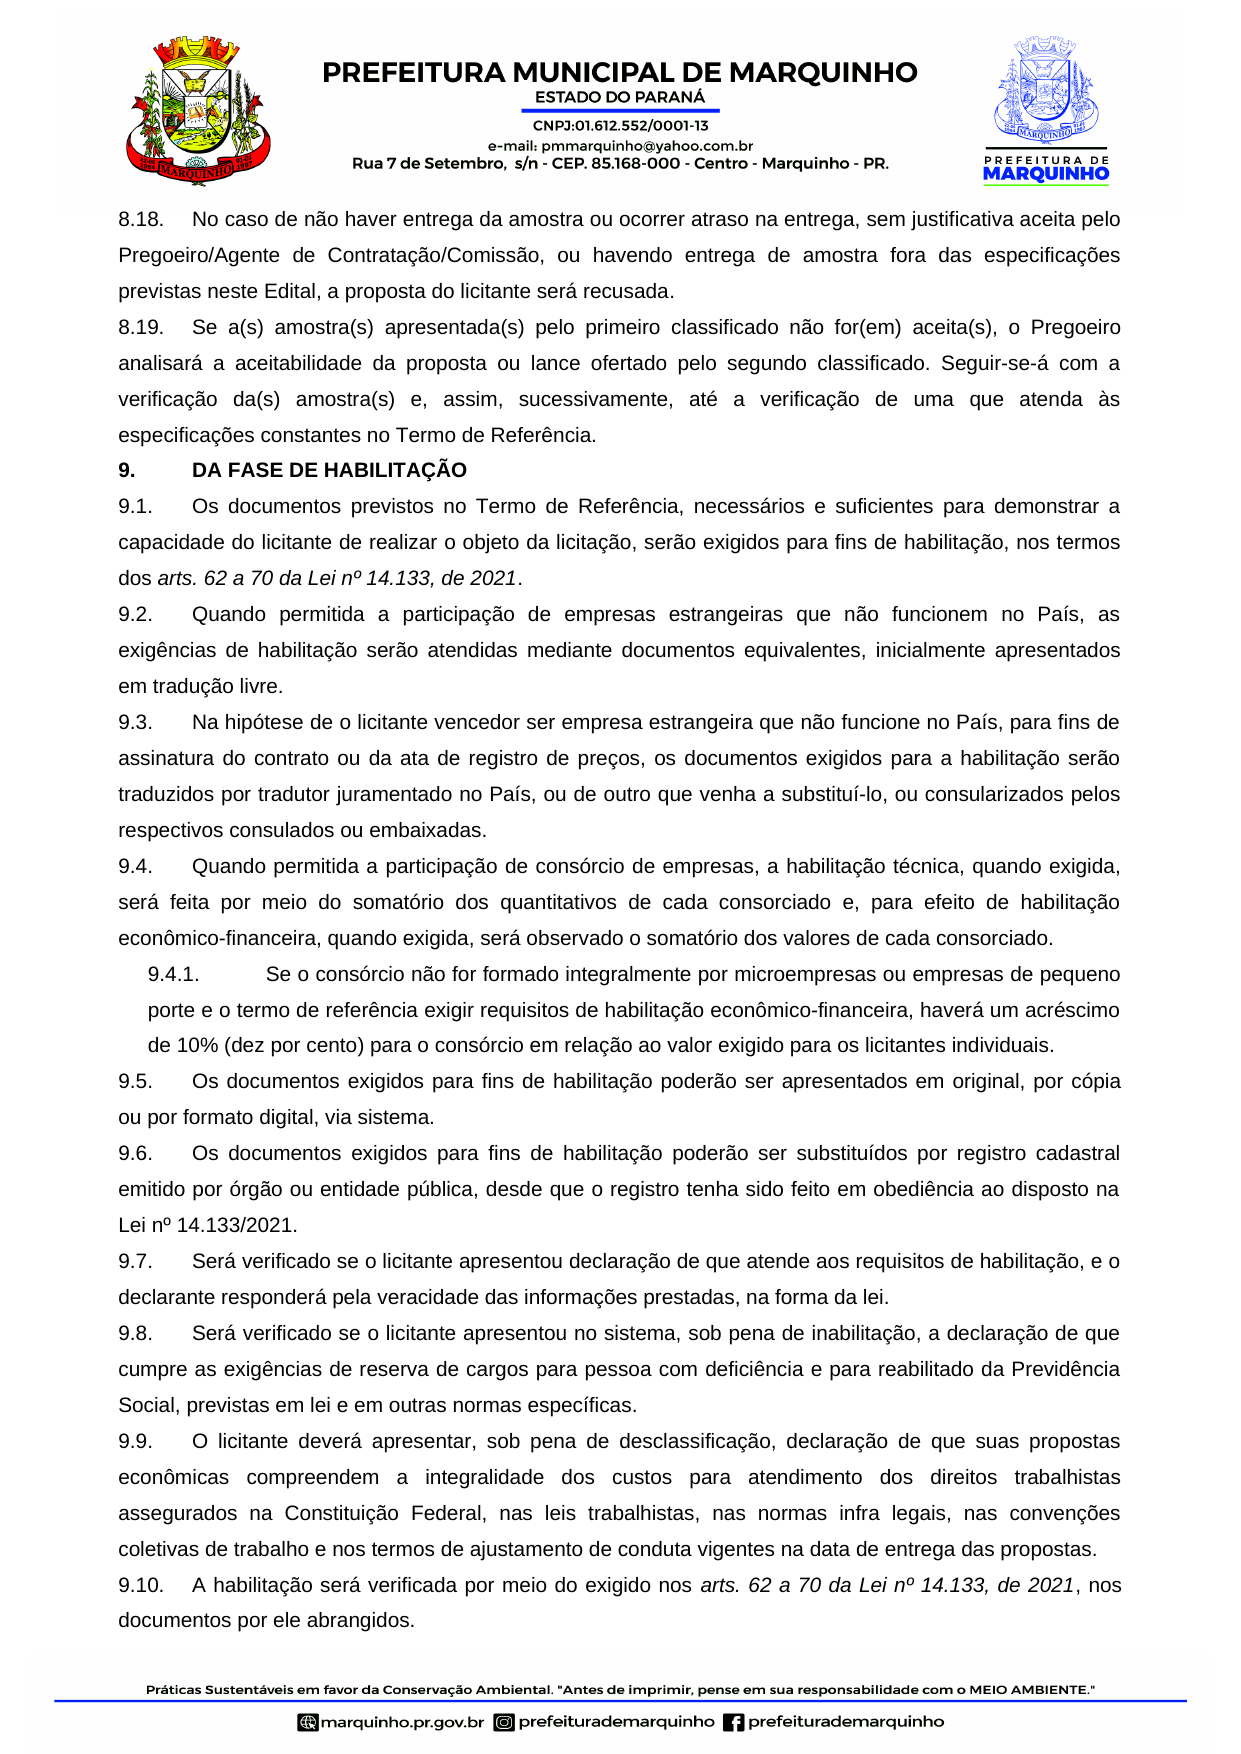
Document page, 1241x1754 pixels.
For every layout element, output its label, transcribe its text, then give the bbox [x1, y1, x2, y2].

text Os documentos exigidos para fins de habilitação poderão ser substituídos por registro cadastral emitido por órgão ou entidade pública, desde que o registro tenha sido feito em obediência ao disposto na Lei nº 14.133/2021. [118, 1141, 1122, 1237]
text Será verificado se o licitante apresentou no sistema, sob pena de inabilitação, a declaração de que cumpre as exigências de reserva de cargos para pessoa com deficiência e para reabilitado da Previdência Social, previstas em lei e em outras normas específicas. [118, 1321, 1122, 1417]
text Na hipótese de o licitante vencedor ser empresa estrangeira que não funcione no País, para ﬁns de assinatura do contrato ou da ata de registro de preços, os documentos exigidos para a habilitação serão traduzidos por tradutor juramentado no País, ou de outro que venha a substituí-lo, ou consularizados pelos respectivos consulados ou embaixadas. [118, 710, 1122, 842]
text A habilitação será verificada por meio do exigido nos arts. 62 a 70 da Lei nº 14.133, de 2021, nos documentos por ele abrangidos. [118, 1572, 1122, 1632]
text Se o consórcio não for formado integralmente por microempresas ou empresas de pequeno porte e o termo de referência exigir requisitos de habilitação econômico-financeira, haverá um acréscimo de 10% (dez por cento) para o consórcio em relação ao valor exigido para os licitantes individuais. [148, 961, 1122, 1057]
text Será verificado se o licitante apresentou declaração de que atende aos requisitos de habilitação, e o declarante responderá pela veracidade das informações prestadas, na forma da lei. [118, 1249, 1122, 1309]
picture [60, 7, 1181, 211]
text Os documentos exigidos para fins de habilitação poderão ser apresentados em original, por cópia ou por formato digital, via sistema. [118, 1069, 1122, 1129]
text Se a(s) amostra(s) apresentada(s) pelo primeiro classificado não for(em) aceita(s), o Pregoeiro analisará a aceitabilidade da proposta ou lance ofertado pelo segundo classificado. Seguir-se-á com a verificação da(s) amostra(s) e, assim, sucessivamente, até a verificação de uma que atenda às especificações constantes no Termo de Referência. [118, 314, 1122, 446]
text No caso de não haver entrega da amostra ou ocorrer atraso na entrega, sem justificativa aceita pelo Pregoeiro/Agente de Contratação/Comissão, ou havendo entrega de amostra fora das especificações previstas neste Edital, a proposta do licitante será recusada. [118, 207, 1122, 303]
text Quando permitida a participação de consórcio de empresas, a habilitação técnica, quando exigida, será feita por meio do somatório dos quantitativos de cada consorciado e, para efeito de habilitação econômico-financeira, quando exigida, será observado o somatório dos valores de cada consorciado. [118, 854, 1122, 949]
text Os documentos previstos no Termo de Referência, necessários e suficientes para demonstrar a capacidade do licitante de realizar o objeto da licitação, serão exigidos para fins de habilitação, nos termos dos arts. 62 a 70 da Lei nº 14.133, de 2021. [118, 494, 1122, 590]
text O licitante deverá apresentar, sob pena de desclassificação, declaração de que suas propostas econômicas compreendem a integralidade dos custos para atendimento dos direitos trabalhistas assegurados na Constituição Federal, nas leis trabalhistas, nas normas infra legais, nas convenções coletivas de trabalho e nos termos de ajustamento de conduta vigentes na data de entrega das propostas. [118, 1429, 1122, 1560]
text DA FASE DE HABILITAÇÃO [118, 458, 1122, 482]
text Quando permitida a participação de empresas estrangeiras que não funcionem no País, as exigências de habilitação serão atendidas mediante documentos equivalentes, inicialmente apresentados em tradução livre. [118, 602, 1122, 698]
picture [30, 1652, 1210, 1754]
